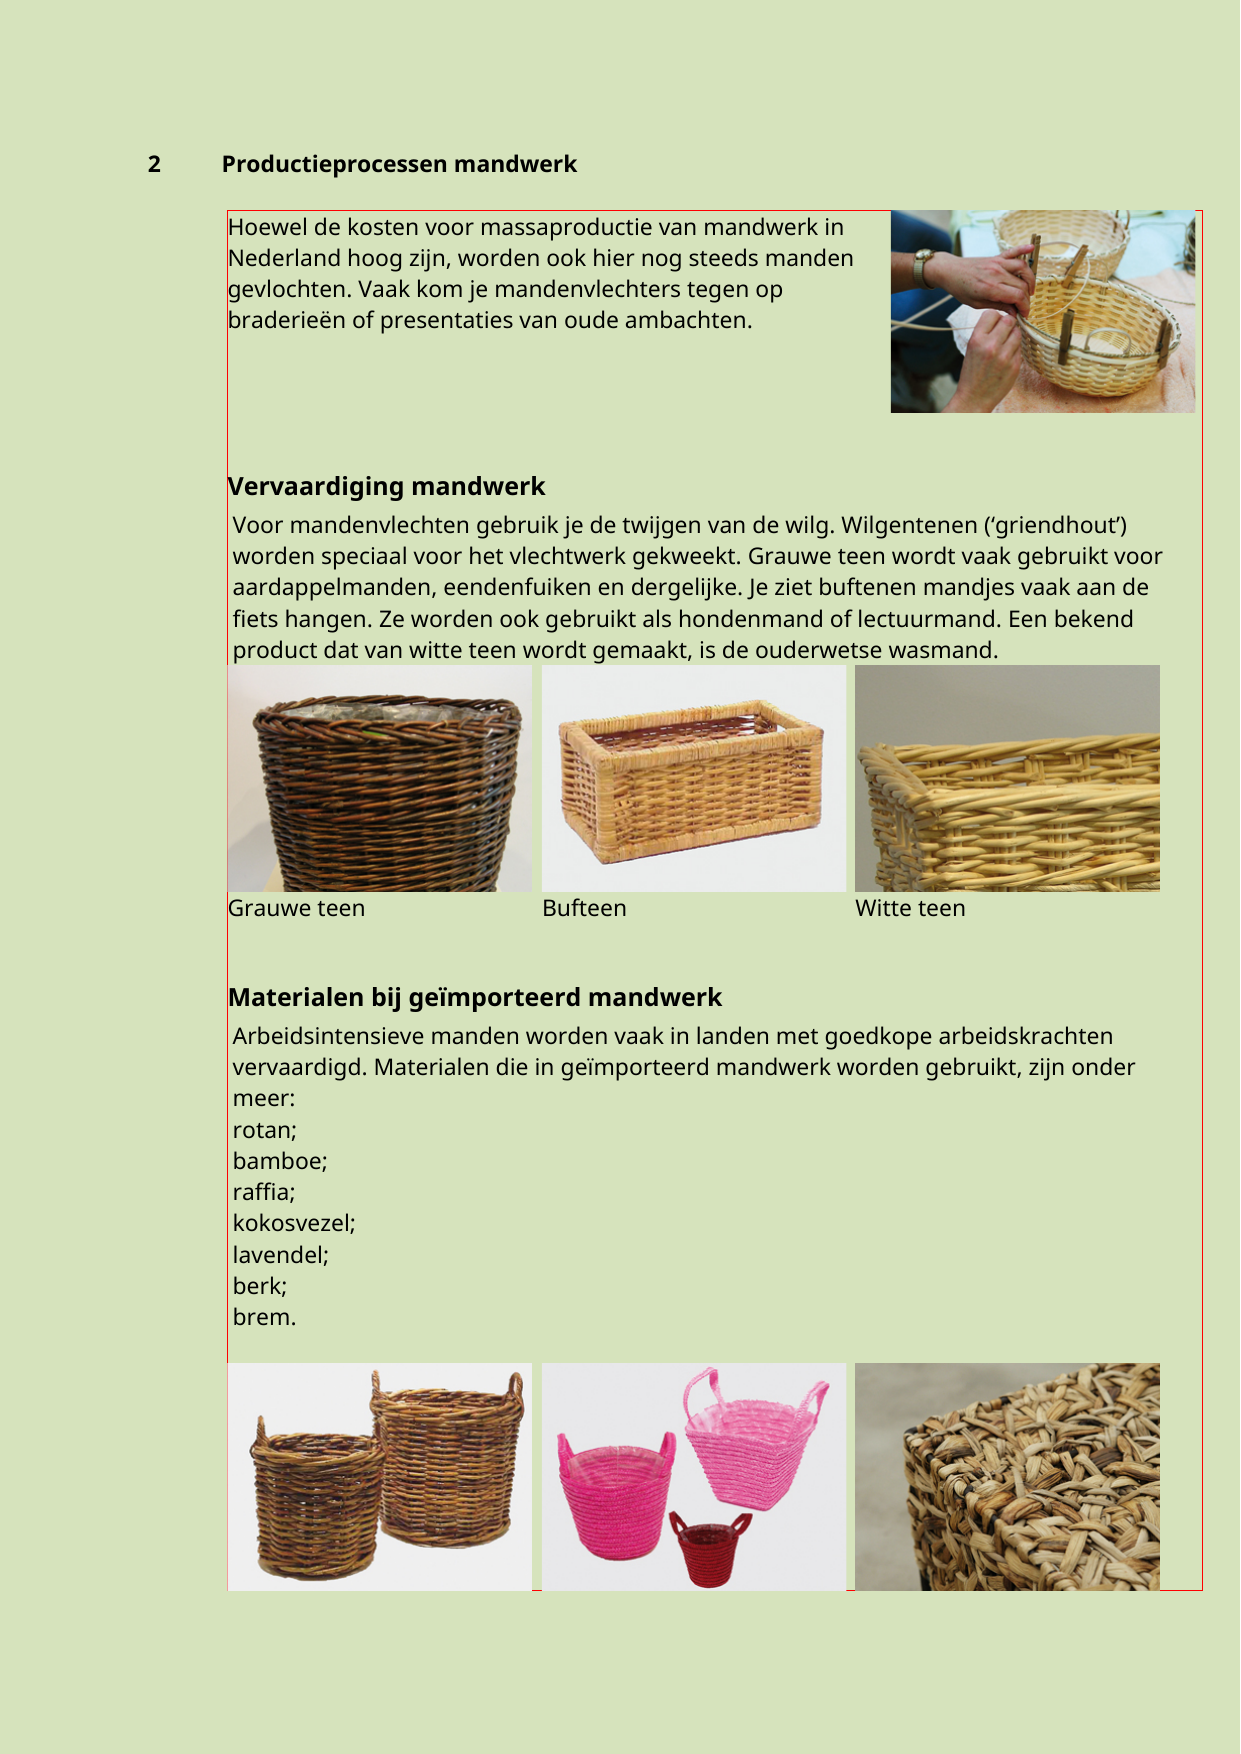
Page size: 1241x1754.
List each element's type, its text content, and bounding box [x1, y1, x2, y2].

picture [227, 665, 532, 892]
picture [227, 1363, 532, 1591]
picture [890, 210, 1196, 413]
picture [541, 665, 847, 892]
table_header [228, 211, 1202, 1590]
picture [541, 1363, 847, 1591]
picture [855, 665, 1160, 892]
picture [855, 1363, 1160, 1591]
text 2 Productieprocessen mandwerk [148, 148, 1093, 179]
